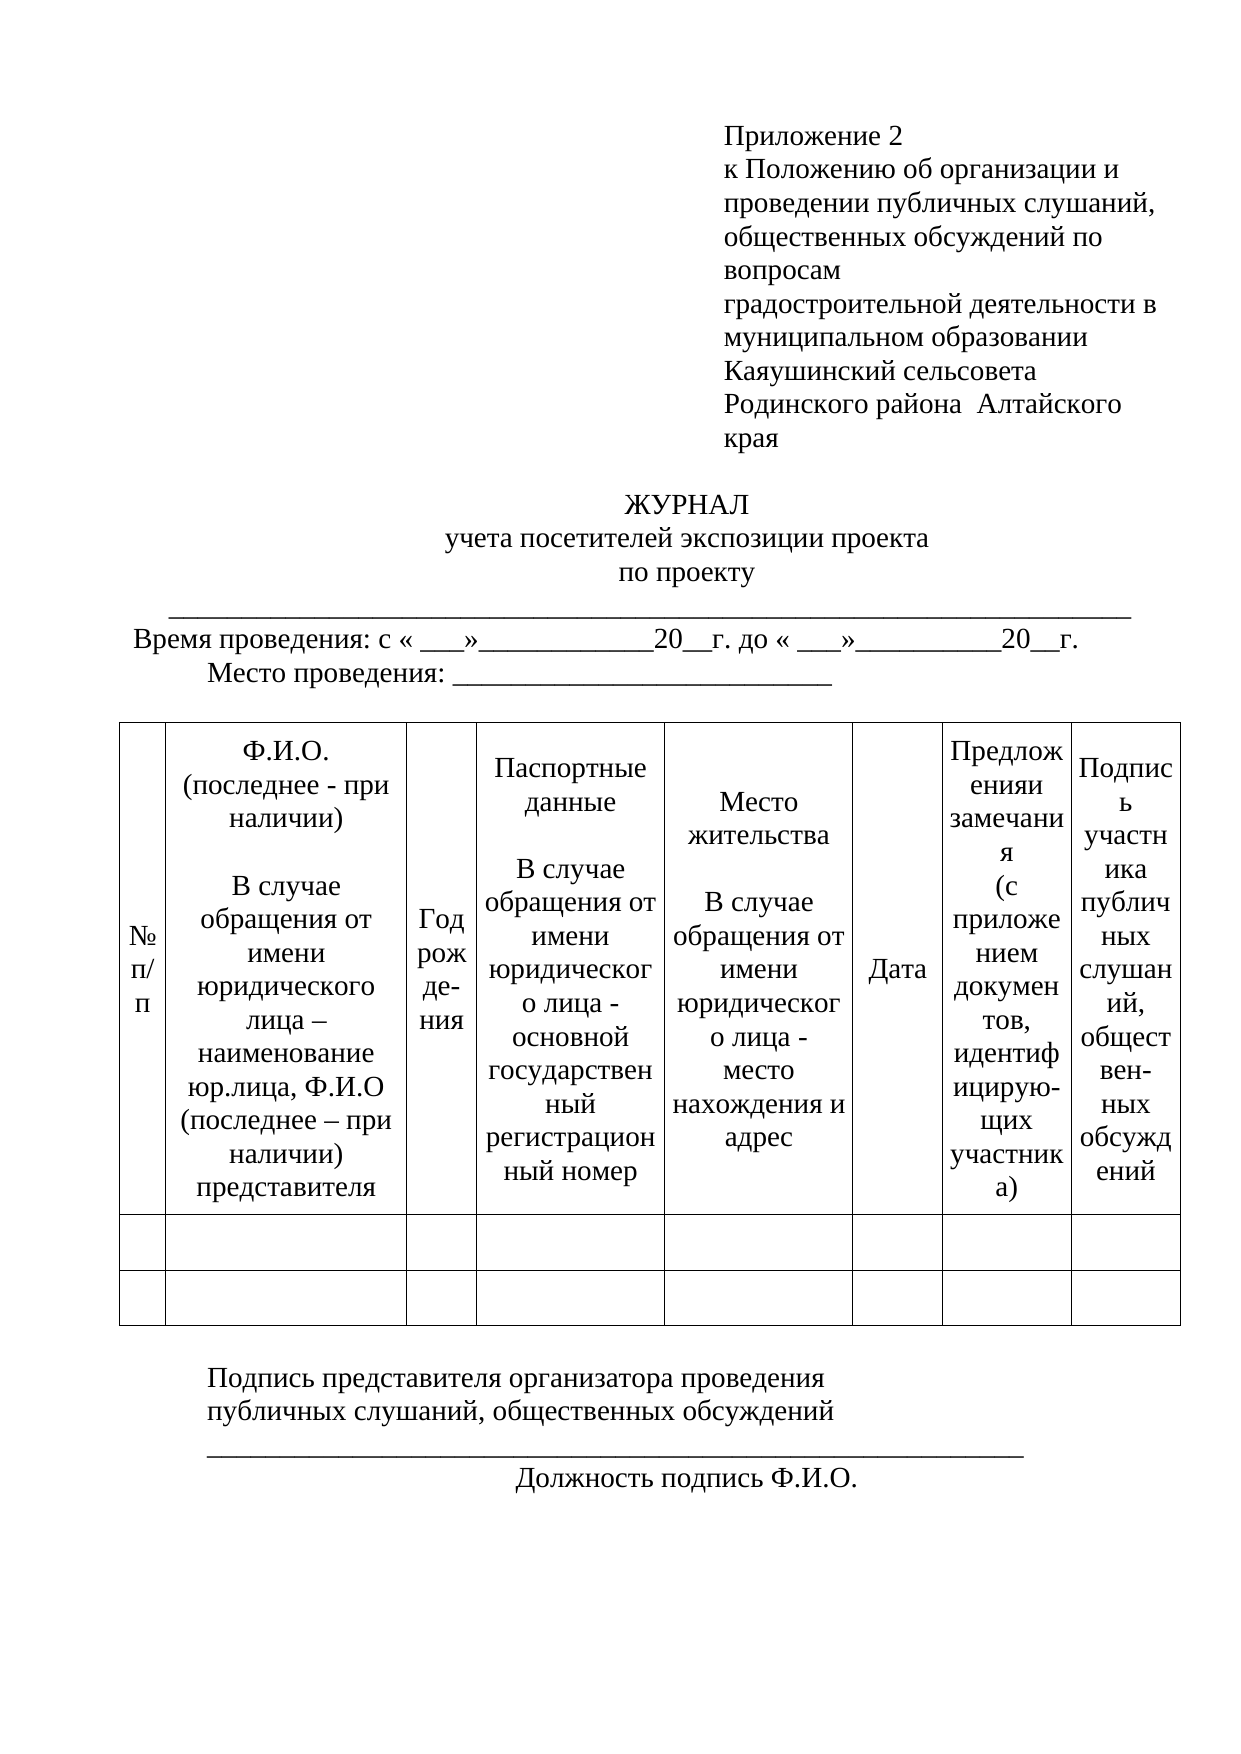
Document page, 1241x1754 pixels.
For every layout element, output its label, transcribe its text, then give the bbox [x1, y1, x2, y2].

table_cell [853, 1215, 942, 1269]
table_header Год рожде-ния [407, 723, 476, 1214]
text ________________________________________________________ [133, 1427, 1167, 1461]
table_cell [853, 1271, 942, 1325]
table_header Предложенияи замечания (с приложением документов, идентифицирую-щих участника) [943, 723, 1071, 1214]
text Каяушинский сельсовета Родинского района Алтайского края [723, 353, 1167, 453]
table_cell [1072, 1215, 1180, 1269]
text Приложение 2 [723, 118, 1167, 152]
table_cell [407, 1271, 476, 1325]
table_cell [1072, 1271, 1180, 1325]
text к Положению об организации и проведении публичных слушаний, общественных обсуждений по вопросам [723, 152, 1167, 286]
table_cell [166, 1271, 406, 1325]
table_cell [120, 1215, 165, 1269]
table_cell [407, 1215, 476, 1269]
text учета посетителей экспозиции проекта [133, 521, 1167, 554]
table_cell [665, 1215, 852, 1269]
table_cell [477, 1215, 664, 1269]
table_header Паспортные данные В случае обращения от имени юридического лица - основной государственный регистрационный номер [477, 723, 664, 1214]
text Время проведения: с « ___»____________20__г. до « ___»__________20__г. [133, 621, 1167, 655]
table_cell [943, 1215, 1071, 1269]
table_cell [943, 1271, 1071, 1325]
table_header Подпись участника публичных слушаний, обществен-ных обсуждений [1072, 723, 1180, 1214]
table_header Место жительства В случае обращения от имени юридического лица - место нахождения и адрес [665, 723, 852, 1214]
text Место проведения: __________________________ [133, 655, 1167, 688]
text Подпись представителя организатора проведения [133, 1360, 1167, 1393]
table_cell [166, 1215, 406, 1269]
table_header № п/п [120, 723, 165, 1214]
table_header Дата [853, 723, 942, 1214]
table_cell [120, 1271, 165, 1325]
text по проекту __________________________________________________________________ [133, 554, 1167, 621]
text ЖУРНАЛ [133, 487, 1167, 521]
table_cell [477, 1271, 664, 1325]
text публичных слушаний, общественных обсуждений [133, 1393, 1167, 1427]
text градостроительной деятельности в муниципальном образовании [723, 286, 1167, 353]
table_header Ф.И.О. (последнее - при наличии) В случае обращения от имени юридического лица – наименование юр.лица, Ф.И.О (последнее – при наличии) представителя [166, 723, 406, 1214]
table_cell [665, 1271, 852, 1325]
text Должность подпись Ф.И.О. [133, 1461, 1167, 1494]
